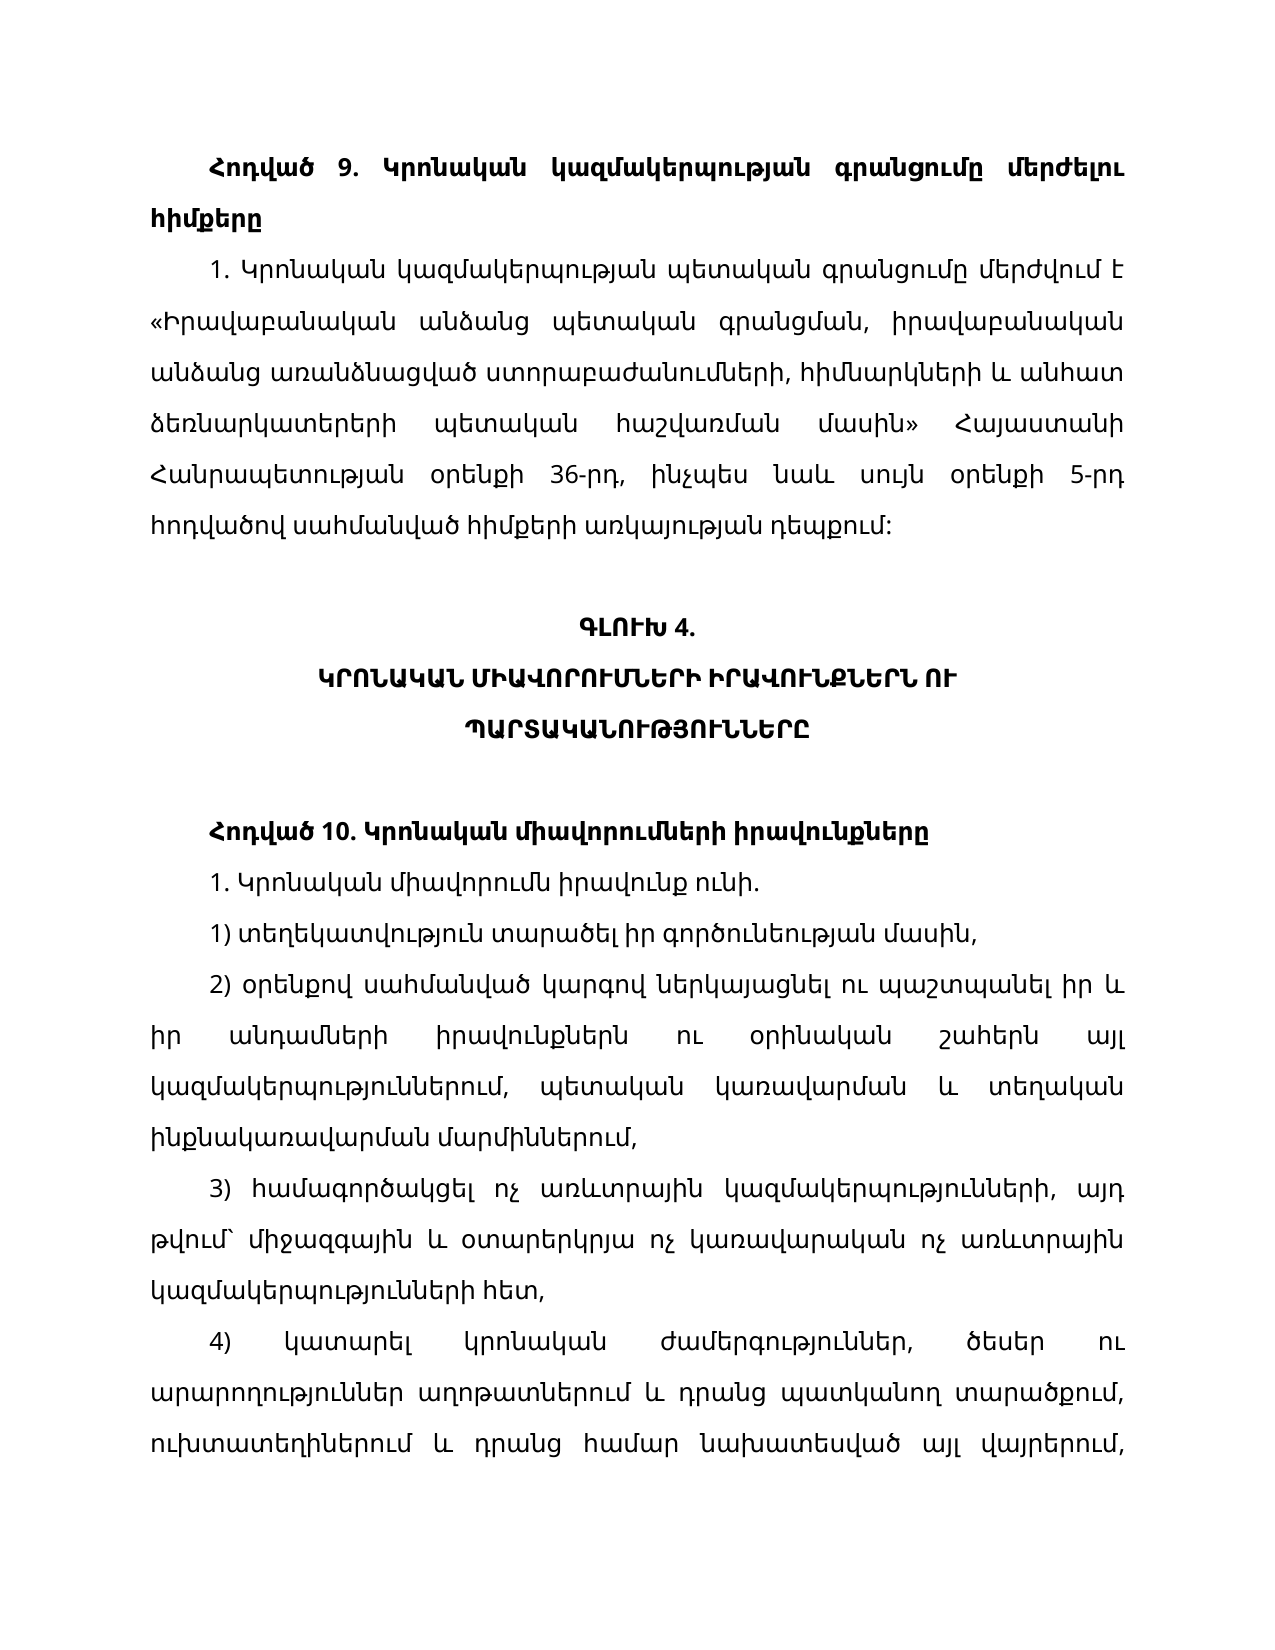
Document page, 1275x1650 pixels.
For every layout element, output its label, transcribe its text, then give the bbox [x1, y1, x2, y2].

text Հոդված 9. Կրոնական կազմակերպության գրանցումը մերժելու հիմքերը [150, 150, 1125, 235]
text 1. Կրոնական կազմակերպության պետական գրանցումը մերժվում է «Իրավաբանական անձանց պետական գրանցման, իրավաբանական անձանց առանձնացված ստորաբաժանումների, հիմնարկների և անհատ ձեռնարկատերերի պետական հաշվառման մասին» Հայաստանի Հանրապետության օրենքի 36-րդ, ինչպես նաև սույն օրենքի 5-րդ հոդվածով սահմանված հիմքերի առկայության դեպքում: [150, 252, 1125, 541]
text 2) օրենքով սահմանված կարգով ներկայացնել ու պաշտպանել իր և իր անդամների իրավունքներն ու օրինական շահերն այլ կազմակերպություններում, պետական կառավարման և տեղական ինքնակառավարման մարմիններում, [150, 967, 1125, 1154]
text ԿՐՈՆԱԿԱՆ ՄԻԱՎՈՐՈՒՄՆԵՐԻ ԻՐԱՎՈՒՆՔՆԵՐՆ ՈՒ ՊԱՐՏԱԿԱՆՈՒԹՅՈՒՆՆԵՐԸ [150, 660, 1125, 746]
text 1. Կրոնական միավորումն իրավունք ունի. [150, 864, 1125, 899]
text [150, 1324, 1125, 1460]
text Հոդված 10. Կրոնական միավորումների իրավունքները [150, 813, 1125, 848]
text 1) տեղեկատվություն տարածել իր գործունեության մասին, [150, 916, 1125, 950]
text 3) համագործակցել ոչ առևտրային կազմակերպությունների, այդ թվում` միջազգային և օտարերկրյա ոչ կառավարական ոչ առևտրային կազմակերպությունների հետ, [150, 1171, 1125, 1307]
text ԳԼՈՒԽ 4. [150, 609, 1125, 643]
